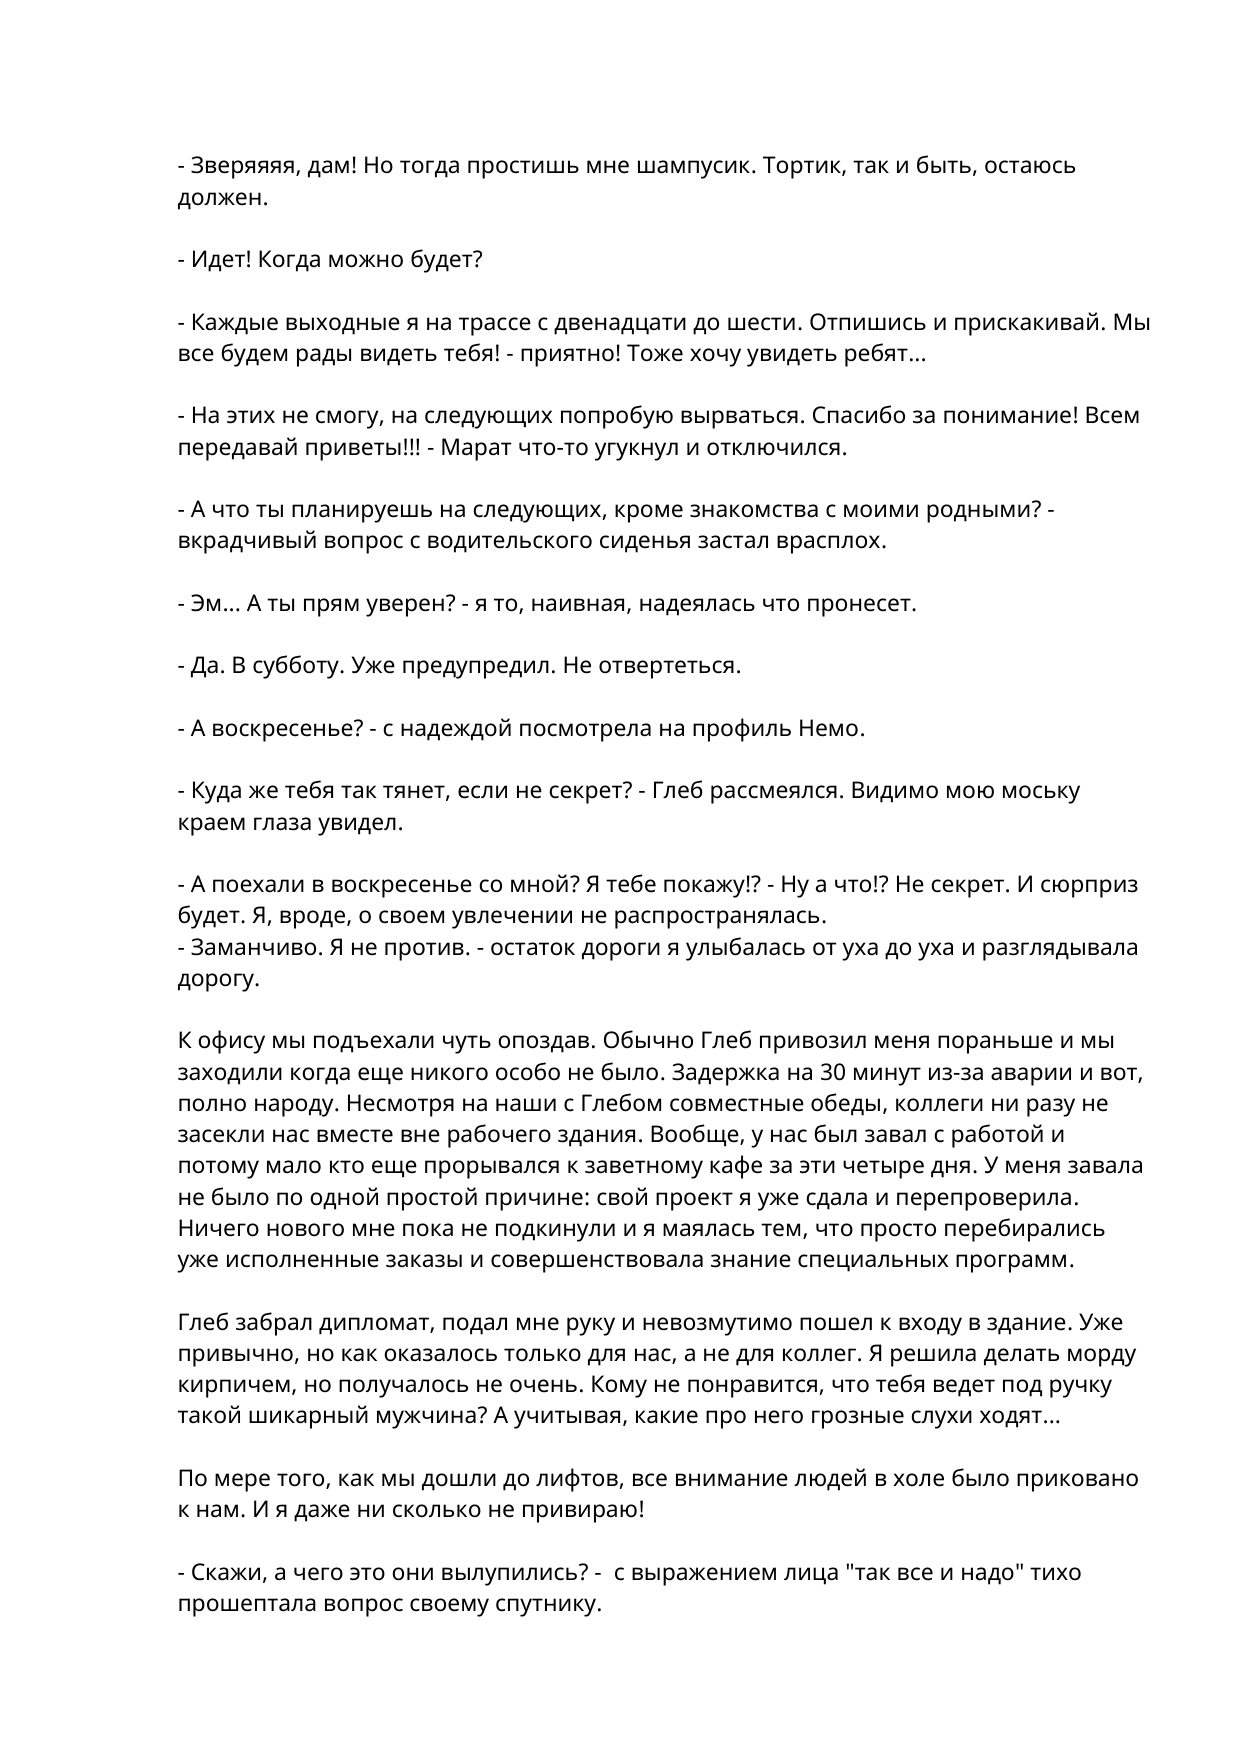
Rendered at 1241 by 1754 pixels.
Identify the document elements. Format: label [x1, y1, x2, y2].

text [177, 118, 1152, 1618]
